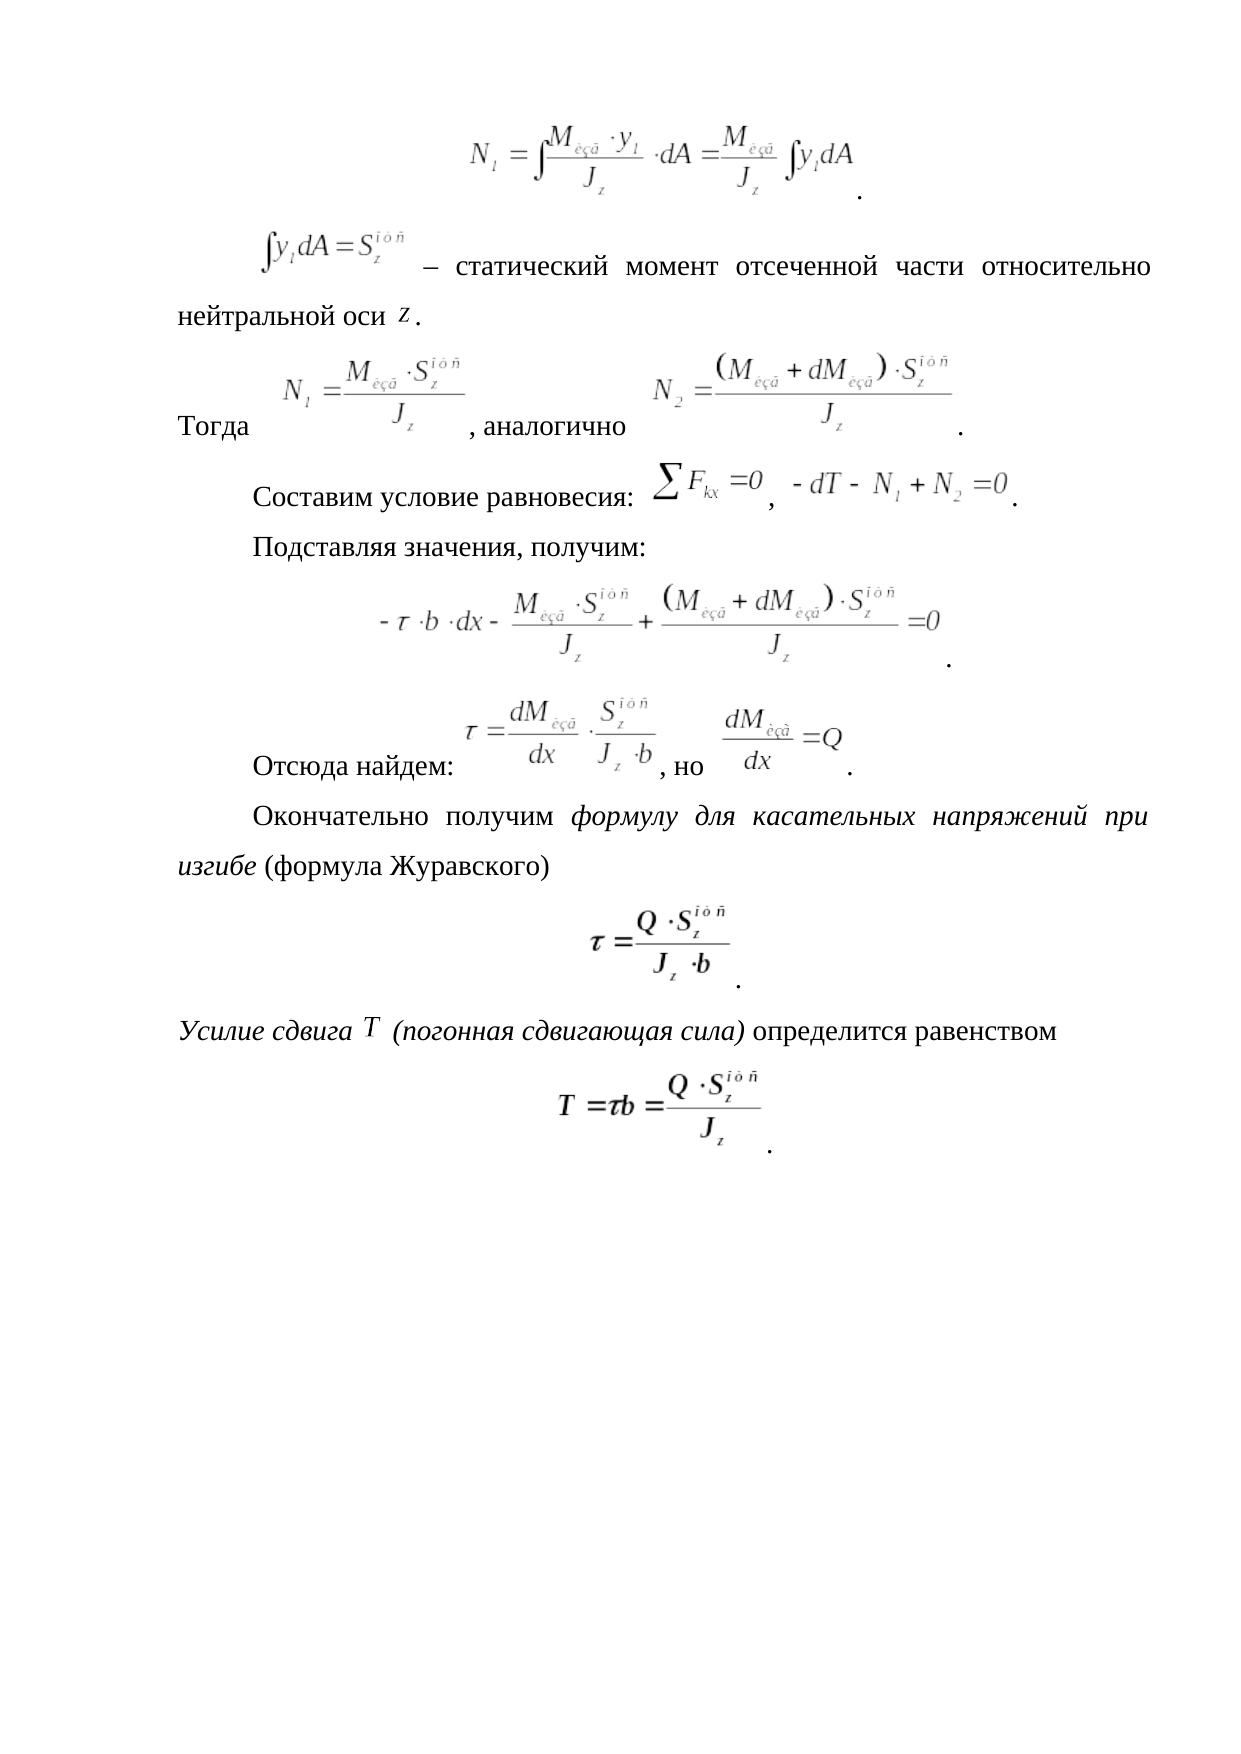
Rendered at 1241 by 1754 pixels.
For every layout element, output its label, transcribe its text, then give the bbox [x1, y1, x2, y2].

text . [177, 1063, 1152, 1160]
text Окончательно получим формулу для касательных напряжений при изгибе (формула Журавского) [177, 798, 1152, 882]
text Тогда , аналогично . [177, 348, 1152, 442]
text Усилие сдвига (погонная сдвигающая сила) определится равенством [177, 1012, 1152, 1047]
text Отсюда найдем: , но . [177, 690, 1152, 781]
text Составим условие равновесия: , . [177, 459, 1152, 512]
text . [177, 899, 1152, 995]
text . [177, 118, 1152, 206]
text – статический момент отсеченной части относительно нейтральной оси . [177, 222, 1152, 331]
text . [177, 579, 1152, 673]
text Подставляя значения, получим: [177, 529, 1152, 563]
